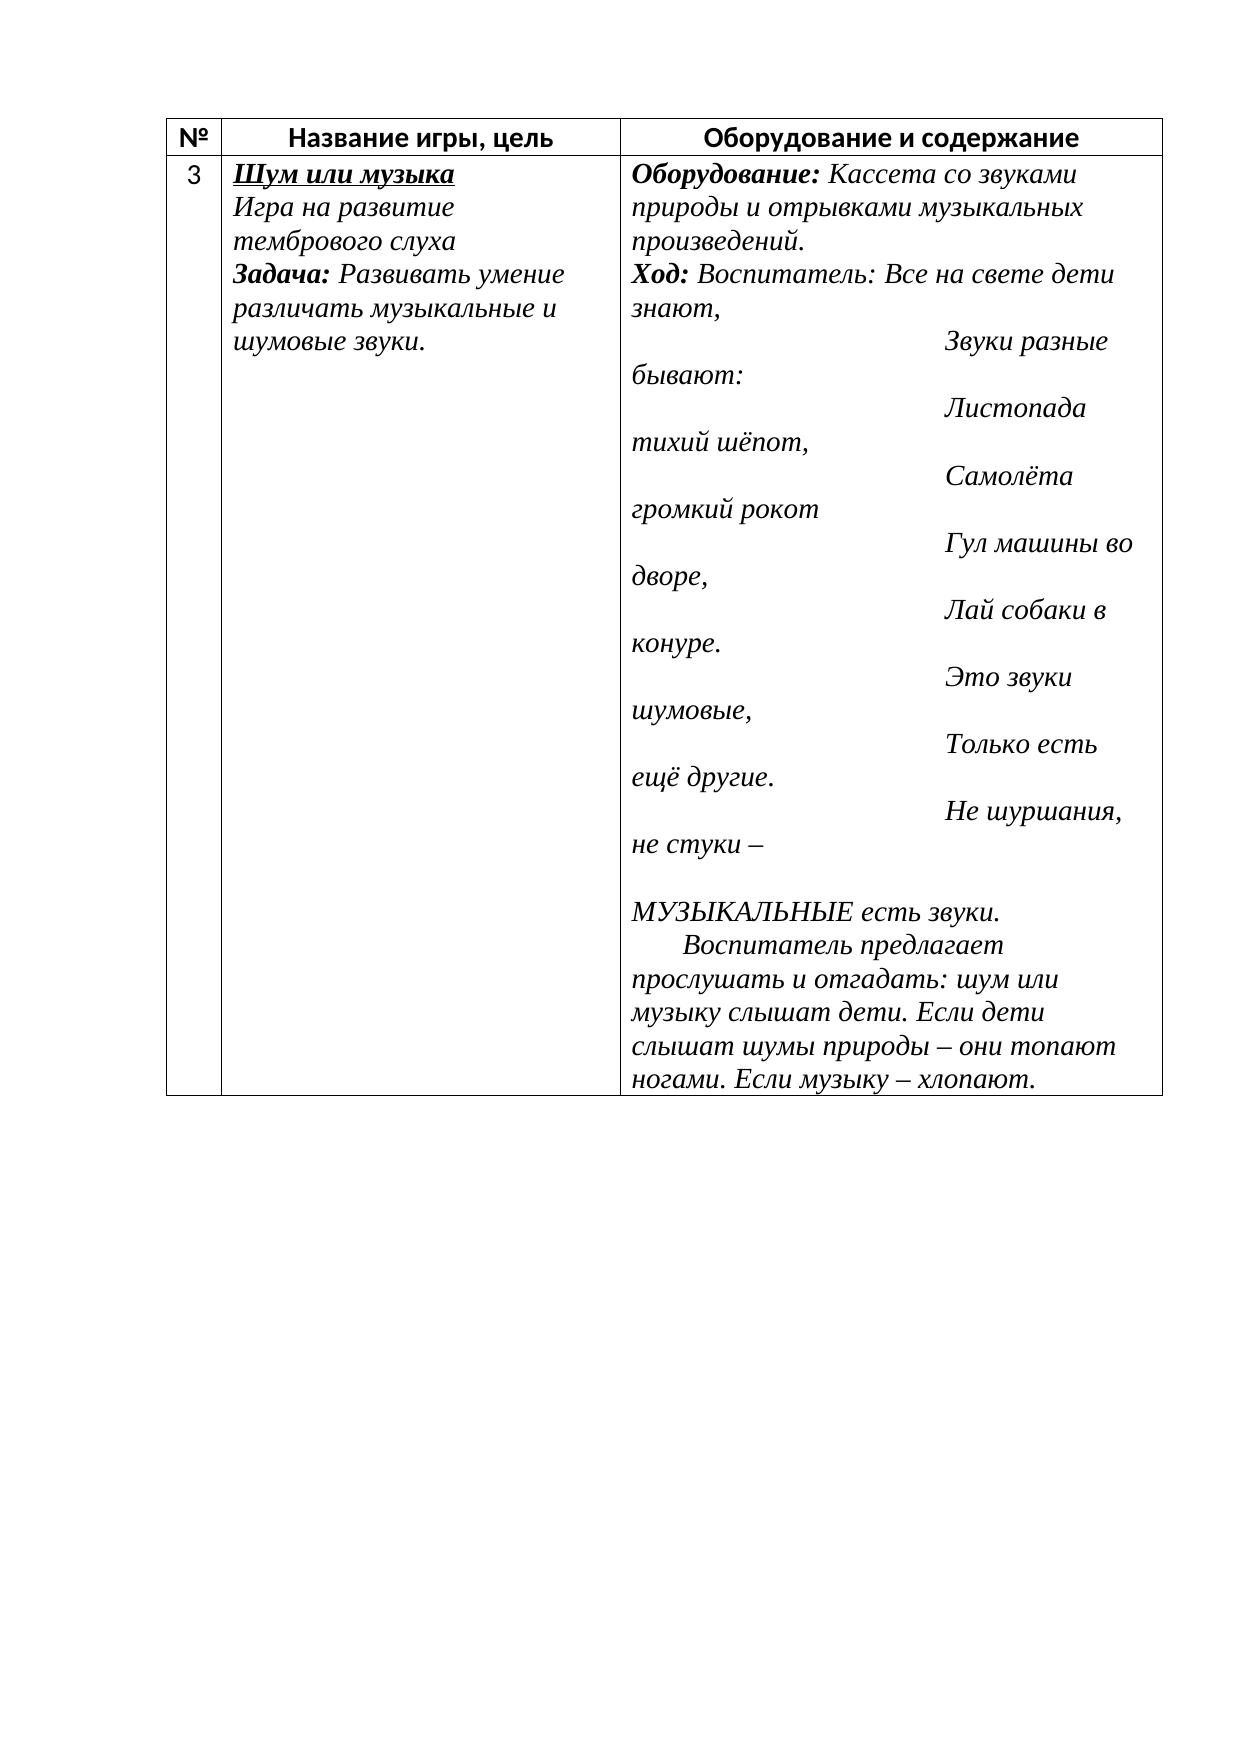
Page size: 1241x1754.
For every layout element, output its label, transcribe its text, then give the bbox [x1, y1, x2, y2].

table_header Оборудование и содержание [621, 119, 1162, 155]
table_cell Оборудование: Кассета со звуками природы и отрывками музыкальных произведений. Ход: Воспитатель: Все на свете дети знают, Звуки разные бывают: Листопада тихий шёпот, Самолёта громкий рокот Гул машины во дворе, Лай собаки в конуре. Это звуки шумовые, Только есть ещё другие. Не шуршания, не стуки – МУЗЫКАЛЬНЫЕ есть звуки. Воспитатель предлагает прослушать и отгадать: шум или музыку слышат дети. Если дети слышат шумы природы – они топают ногами. Если музыку – хлопают. [805, 156, 1162, 1095]
table_header № [167, 119, 221, 155]
table_header Название игры, цель [222, 119, 620, 155]
table_cell Шум или музыка Игра на развитие тембрового слуха Задача: Развивать умение различать музыкальные и шумовые звуки. [222, 156, 620, 1095]
table_cell 3 [167, 156, 221, 1095]
table_cell Оборудование: Кассета со звуками природы и отрывками музыкальных произведений. Ход: Воспитатель: Все на свете дети знают, Звуки разные бывают: Листопада тихий шёпот, Самолёта громкий рокот Гул машины во дворе, Лай собаки в конуре. Это звуки шумовые, Только есть ещё другие. Не шуршания, не стуки – МУЗЫКАЛЬНЫЕ есть звуки. Воспитатель предлагает прослушать и отгадать: шум или музыку слышат дети. Если дети слышат шумы природы – они топают ногами. Если музыку – хлопают. [621, 156, 828, 1095]
